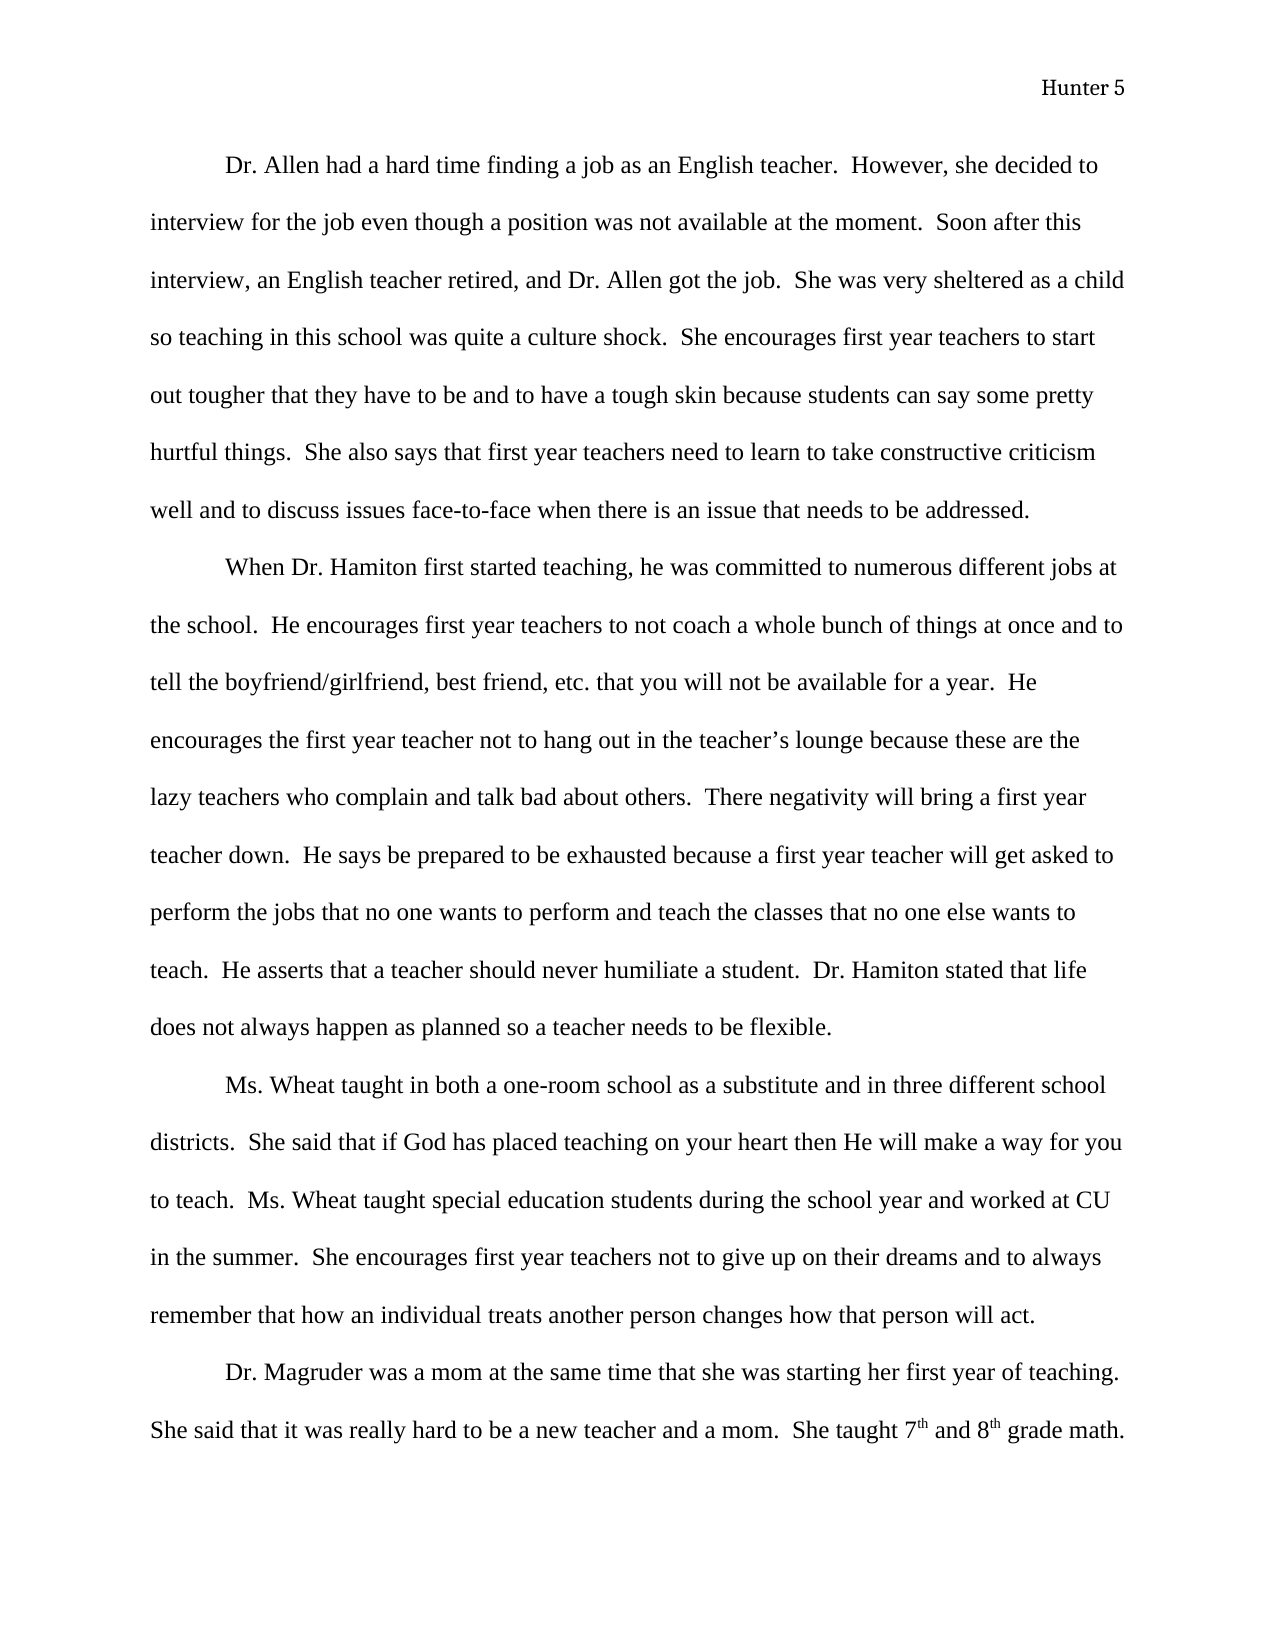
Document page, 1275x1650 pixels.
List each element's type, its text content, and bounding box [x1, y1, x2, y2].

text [150, 1357, 1125, 1444]
text When Dr. Hamiton first started teaching, he was committed to numerous different jobs at the school. He encourages first year teachers to not coach a whole bunch of things at once and to tell the boyfriend/girlfriend, best friend, etc. that you will not be available for a year. He encourages the first year teacher not to hang out in the teacher’s lounge because these are the lazy teachers who complain and talk bad about others. There negativity will bring a first year teacher down. He says be prepared to be exhausted because a first year teacher will get asked to perform the jobs that no one wants to perform and teach the classes that no one else wants to teach. He asserts that a teacher should never humiliate a student. Dr. Hamiton stated that life does not always happen as planned so a teacher needs to be flexible. [150, 552, 1125, 1041]
text Ms. Wheat taught in both a one-room school as a substitute and in three different school districts. She said that if God has placed teaching on your heart then He will make a way for you to teach. Ms. Wheat taught special education students during the school year and worked at CU in the summer. She encourages first year teachers not to give up on their dreams and to always remember that how an individual treats another person changes how that person will act. [150, 1070, 1125, 1329]
text Dr. Allen had a hard time finding a job as an English teacher. However, she decided to interview for the job even though a position was not available at the moment. Soon after this interview, an English teacher retired, and Dr. Allen got the job. She was very sheltered as a child so teaching in this school was quite a culture shock. She encourages first year teachers to start out tougher that they have to be and to have a tough skin because students can say some pretty hurtful things. She also says that first year teachers need to learn to take constructive criticism well and to discuss issues face-to-face when there is an issue that needs to be addressed. [150, 150, 1125, 524]
